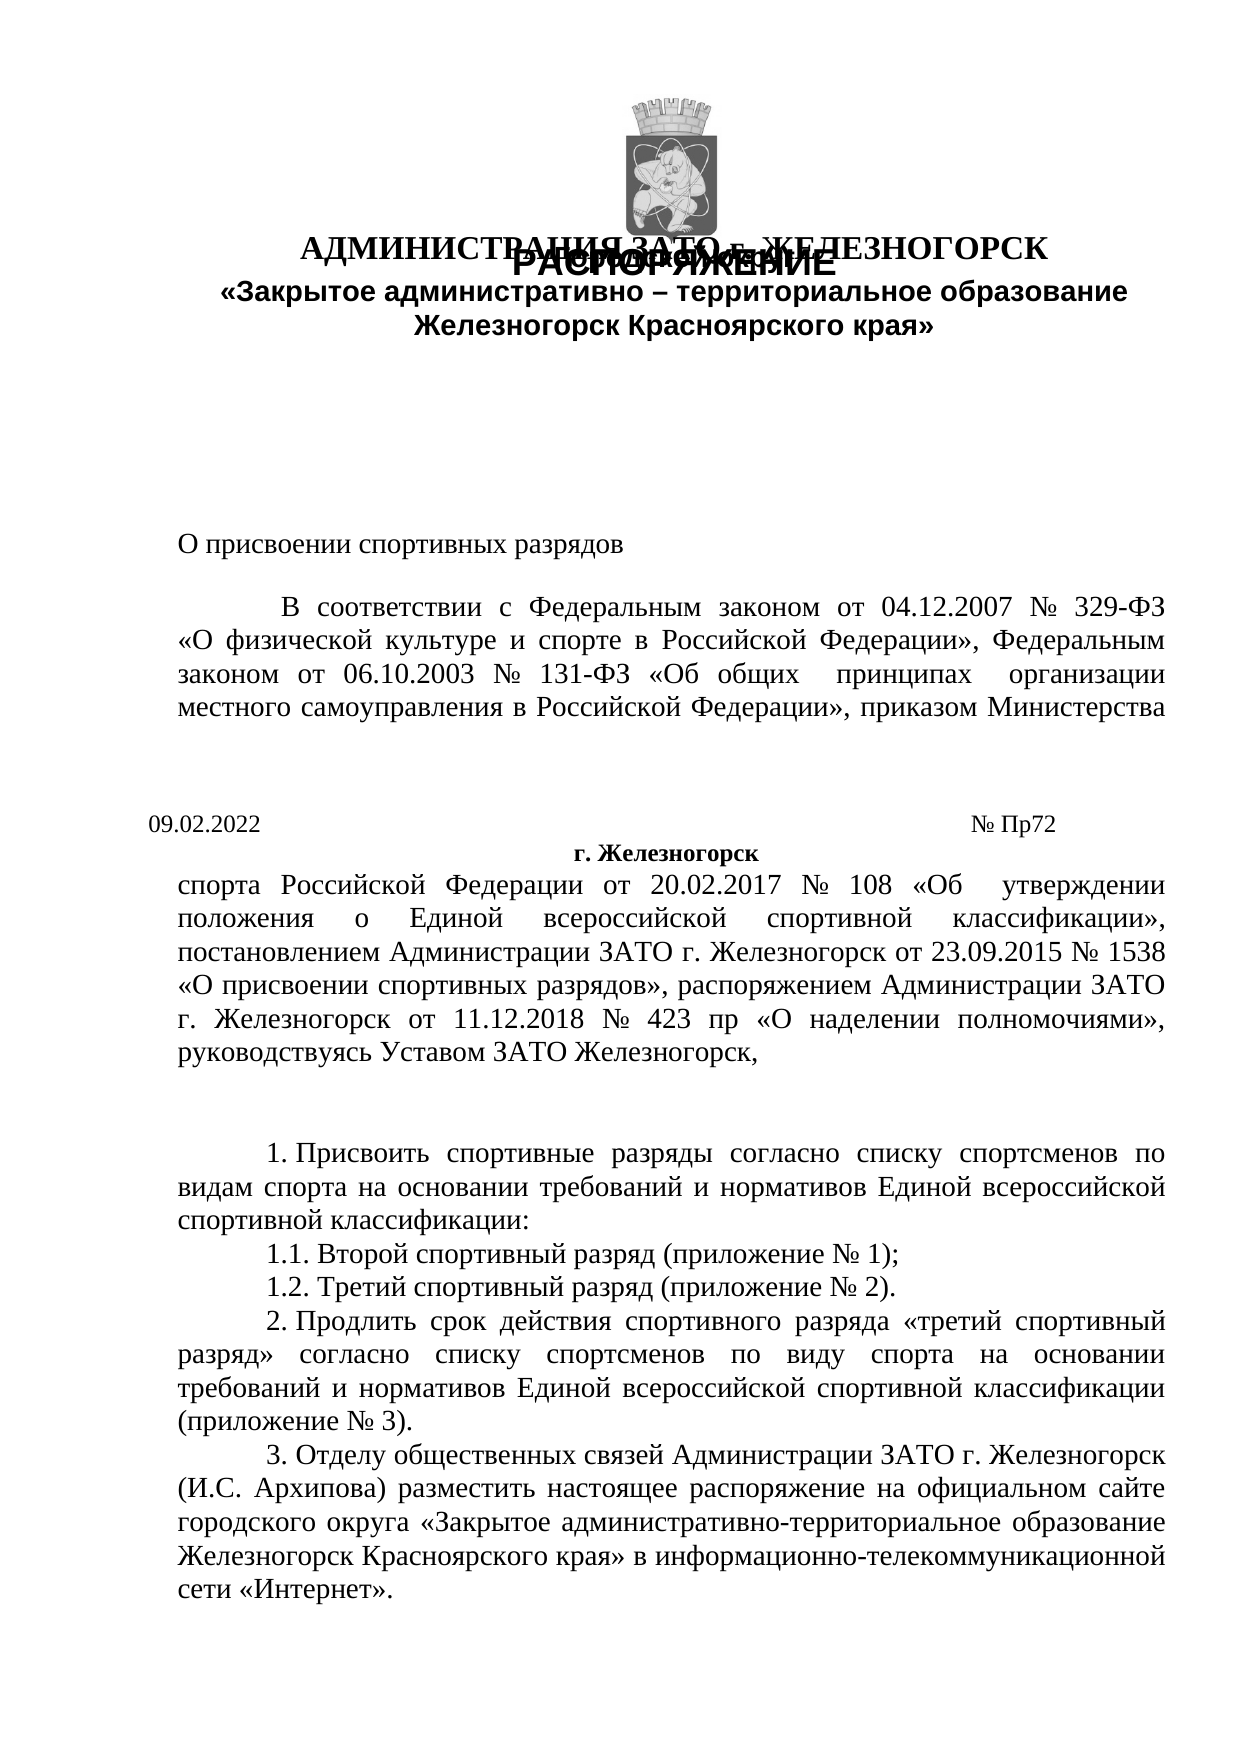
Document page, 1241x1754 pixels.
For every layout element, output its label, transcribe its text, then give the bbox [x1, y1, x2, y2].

list Присвоить спортивные разряды согласно списку спортсменов по видам спорта на основании требований и нормативов Единой всероссийской спортивной классификации: [177, 1135, 1166, 1236]
list 1.1. Второй спортивный разряд (приложение № 1); [266, 1236, 1166, 1269]
text РАСПОРЯЖЕНИЕ [158, 240, 1190, 283]
text В соответствии с Федеральным законом от 04.12.2007 № 329-ФЗ «О физической культуре и спорте в Российской Федерации», Федеральным законом от 06.10.2003 № 131-ФЗ «Об общих принципах организации местного самоуправления в Российской Федерации», приказом Министерства спорта Российской Федерации от 20.02.2017 № 108 «Об утверждении положения о Единой всероссийской спортивной классификации», постановлением Администрации ЗАТО г. Железногорск от 23.09.2015 № 1538 «О присвоении спортивных разрядов», распоряжением Администрации ЗАТО г. Железногорск от 11.12.2018 № 423 пр «О наделении полномочиями», руководствуясь Уставом ЗАТО Железногорск, [177, 589, 1166, 809]
text В соответствии с Федеральным законом от 04.12.2007 № 329-ФЗ «О физической культуре и спорте в Российской Федерации», Федеральным законом от 06.10.2003 № 131-ФЗ «Об общих принципах организации местного самоуправления в Российской Федерации», приказом Министерства спорта Российской Федерации от 20.02.2017 № 108 «Об утверждении положения о Единой всероссийской спортивной классификации», постановлением Администрации ЗАТО г. Железногорск от 23.09.2015 № 1538 «О присвоении спортивных разрядов», распоряжением Администрации ЗАТО г. Железногорск от 11.12.2018 № 423 пр «О наделении полномочиями», руководствуясь Уставом ЗАТО Железногорск, [177, 867, 1166, 1068]
list Отделу общественных связей Администрации ЗАТО г. Железногорск (И.С. Архипова) разместить настоящее распоряжение на официальном сайте городского округа «Закрытое административно-территориальное образование Железногорск Красноярского края» в информационно-телекоммуникационной сети «Интернет». [177, 1437, 1166, 1605]
text г. Железногорск [148, 838, 1184, 867]
list Продлить срок действия спортивного разряда «третий спортивный разряд» согласно списку спортсменов по виду спорта на основании требований и нормативов Единой всероссийской спортивной классификации (приложение № 3). [177, 1303, 1166, 1437]
text 09.02.2022 № Пр72 [148, 809, 1184, 838]
text «Закрытое административно – территориальное образование Железногорск Красноярского края» [158, 283, 1190, 341]
text О присвоении спортивных разрядов [177, 526, 1160, 560]
list 1.2. Третий спортивный разряд (приложение № 2). [266, 1269, 1166, 1303]
